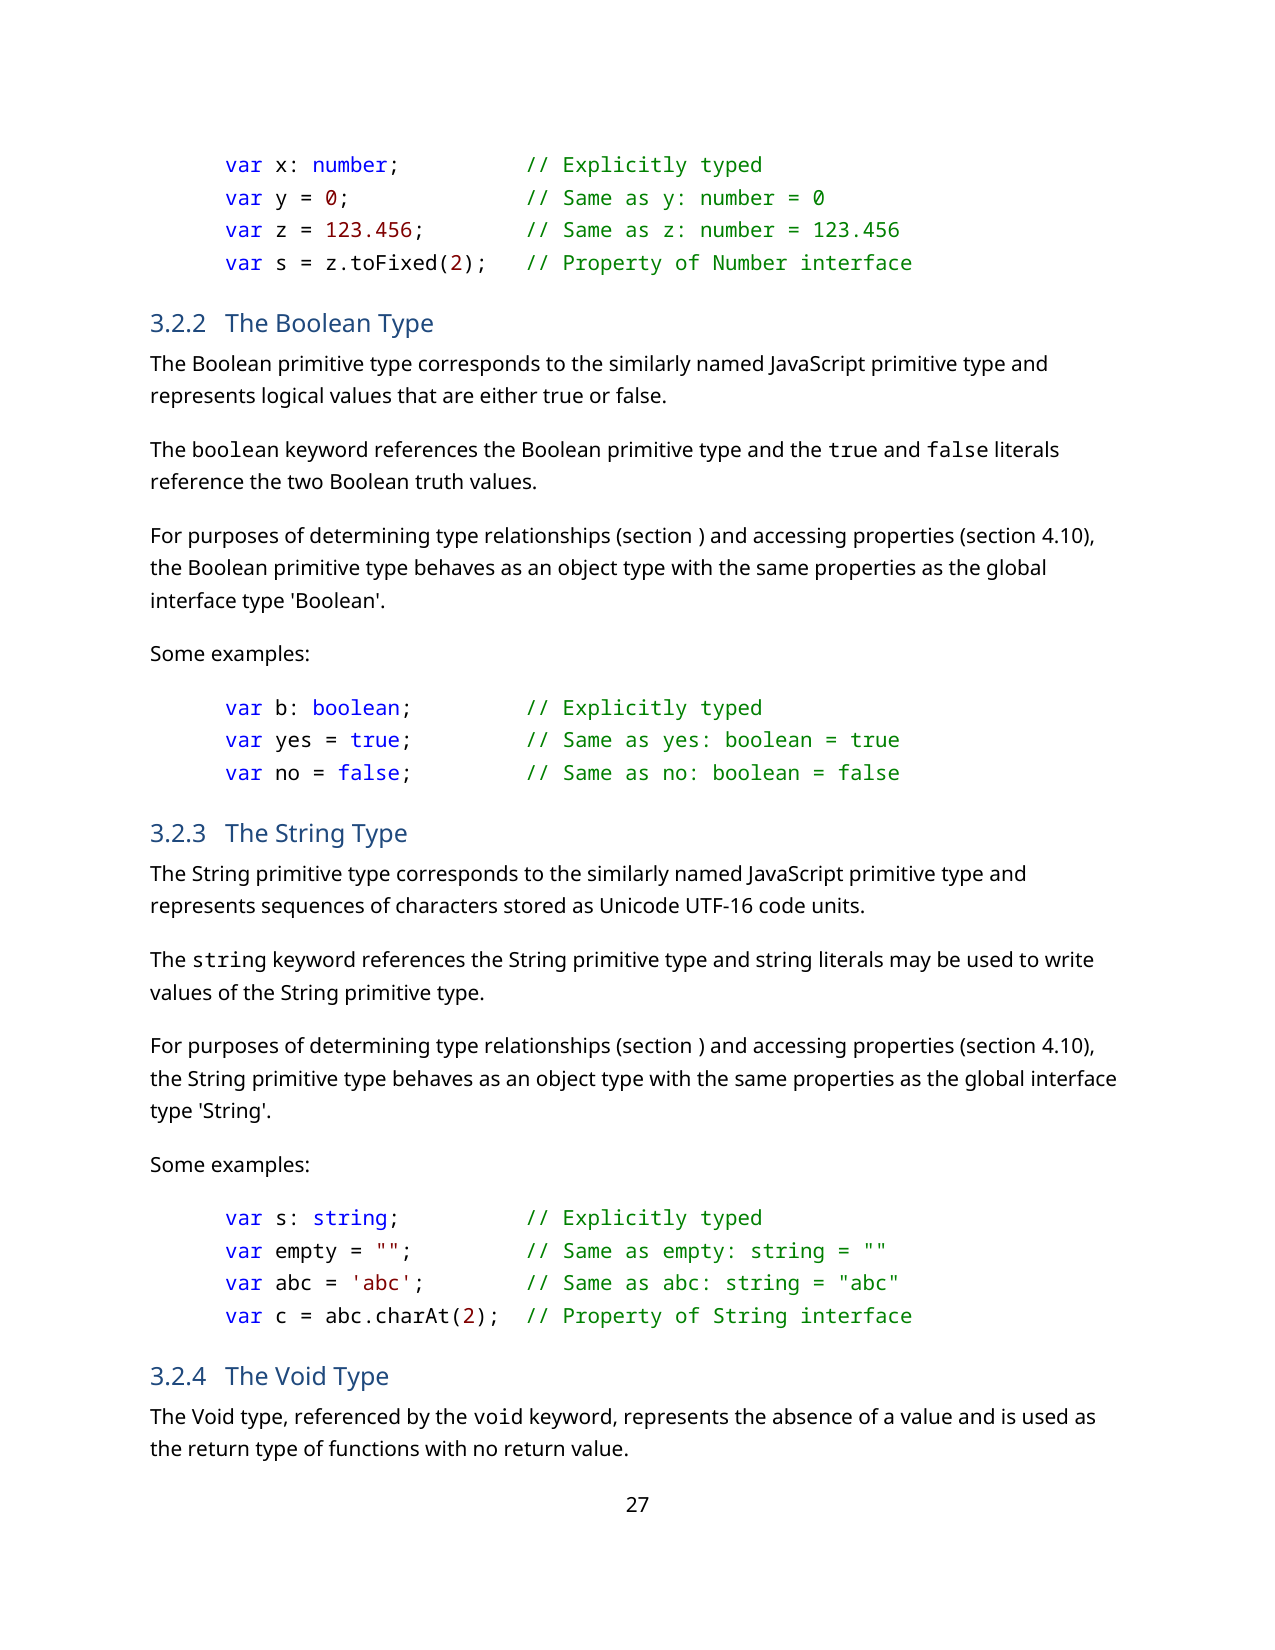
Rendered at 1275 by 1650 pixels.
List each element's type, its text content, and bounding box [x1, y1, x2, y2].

text The Void type, referenced by the void keyword, represents the absence of a value and is used as the return type of functions with no return value. [150, 1402, 1125, 1463]
text The string keyword references the String primitive type and string literals may be used to write values of the String primitive type. [150, 945, 1125, 1006]
text var x: number; // Explicitly typed var y = 0; // Same as y: number = 0 var z = 123.456; // Same as z: number = 123.456 var s = z.toFixed(2); // Property of Number interface [225, 150, 1125, 276]
text var s: string; // Explicitly typed var empty = ""; // Same as empty: string = "" var abc = 'abc'; // Same as abc: string = "abc" var c = abc.charAt(2); // Property of String interface [225, 1203, 1125, 1329]
subtitle The String Type [150, 816, 1125, 850]
text For purposes of determining type relationships (section ) and accessing properties (section 4.10), the Boolean primitive type behaves as an object type with the same properties as the global interface type 'Boolean'. [150, 521, 1125, 614]
text The boolean keyword references the Boolean primitive type and the true and false literals reference the two Boolean truth values. [150, 435, 1125, 496]
subtitle The Void Type [150, 1359, 1125, 1393]
subtitle The Boolean Type [150, 305, 1125, 339]
text Some examples: [150, 1150, 1125, 1178]
text The String primitive type corresponds to the similarly named JavaScript primitive type and represents sequences of characters stored as Unicode UTF-16 code units. [150, 859, 1125, 920]
text Some examples: [150, 639, 1125, 668]
text var b: boolean; // Explicitly typed var yes = true; // Same as yes: boolean = true var no = false; // Same as no: boolean = false [225, 693, 1125, 787]
text For purposes of determining type relationships (section ) and accessing properties (section 4.10), the String primitive type behaves as an object type with the same properties as the global interface type 'String'. [150, 1031, 1125, 1125]
text The Boolean primitive type corresponds to the similarly named JavaScript primitive type and represents logical values that are either true or false. [150, 349, 1125, 410]
